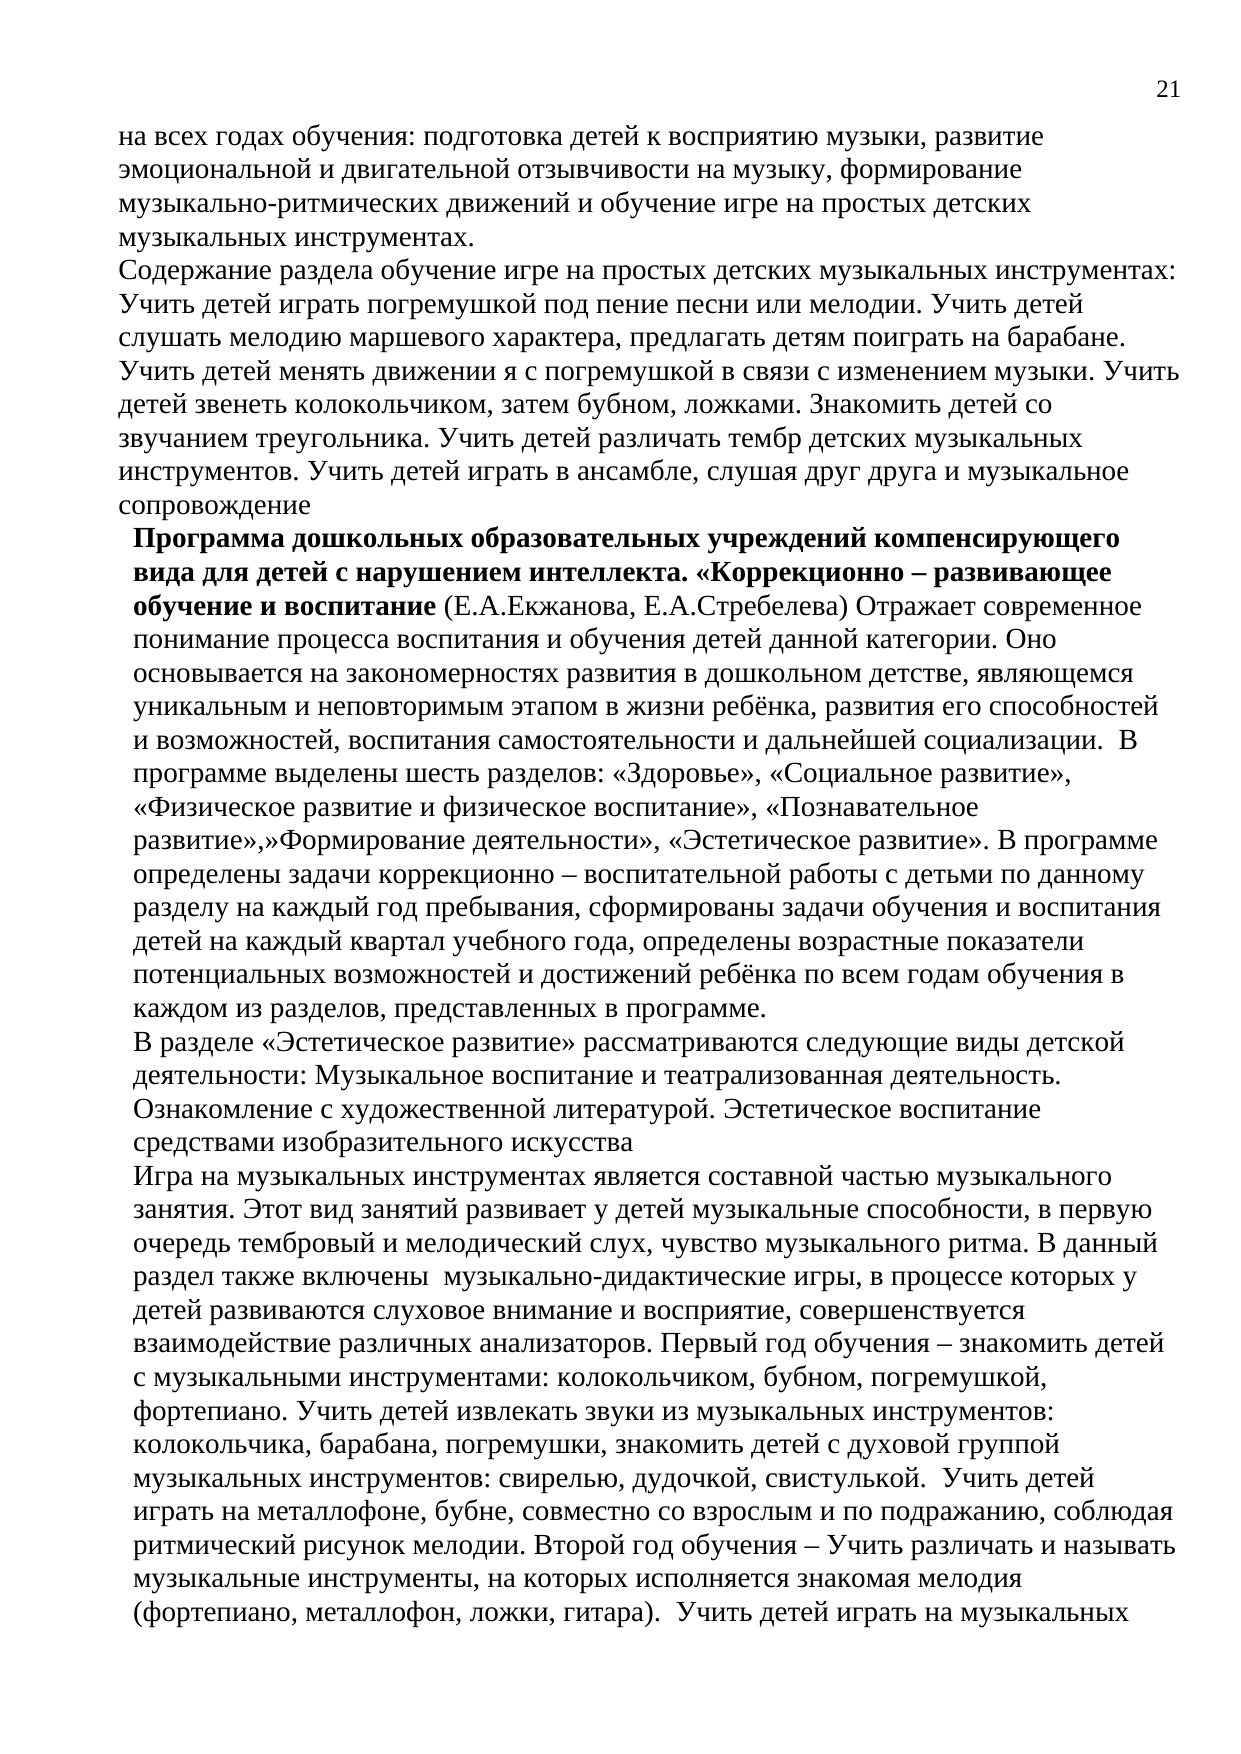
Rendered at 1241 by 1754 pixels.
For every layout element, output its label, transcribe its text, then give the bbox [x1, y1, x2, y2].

text В разделе «Эстетическое развитие» рассматриваются следующие виды детской деятельности: Музыкальное воспитание и театрализованная деятельность. Ознакомление с художественной литературой. Эстетическое воспитание средствами изобразительного искусства [133, 1024, 1181, 1158]
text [133, 1158, 1181, 1627]
text Программа дошкольных образовательных учреждений компенсирующего вида для детей с нарушением интеллекта. «Коррекционно – развивающее обучение и воспитание (Е.А.Екжанова, Е.А.Стребелева) Отражает современное понимание процесса воспитания и обучения детей данной категории. Оно основывается на закономерностях развития в дошкольном детстве, являющемся уникальным и неповторимым этапом в жизни ребёнка, развития его способностей и возможностей, воспитания самостоятельности и дальнейшей социализации. В программе выделены шесть разделов: «Здоровье», «Социальное развитие», «Физическое развитие и физическое воспитание», «Познавательное развитие»,»Формирование деятельности», «Эстетическое развитие». В программе определены задачи коррекционно – воспитательной работы с детьми по данному разделу на каждый год пребывания, сформированы задачи обучения и воспитания детей на каждый квартал учебного года, определены возрастные показатели потенциальных возможностей и достижений ребёнка по всем годам обучения в каждом из разделов, представленных в программе. [133, 521, 1181, 1024]
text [118, 118, 1181, 252]
text Содержание раздела обучение игре на простых детских музыкальных инструментах: Учить детей играть погремушкой под пение песни или мелодии. Учить детей слушать мелодию маршевого характера, предлагать детям поиграть на барабане. Учить детей менять движении я с погремушкой в связи с изменением музыки. Учить детей звенеть колокольчиком, затем бубном, ложками. Знакомить детей со звучанием треугольника. Учить детей различать тембр детских музыкальных инструментов. Учить детей играть в ансамбле, слушая друг друга и музыкальное сопровождение [118, 252, 1181, 521]
